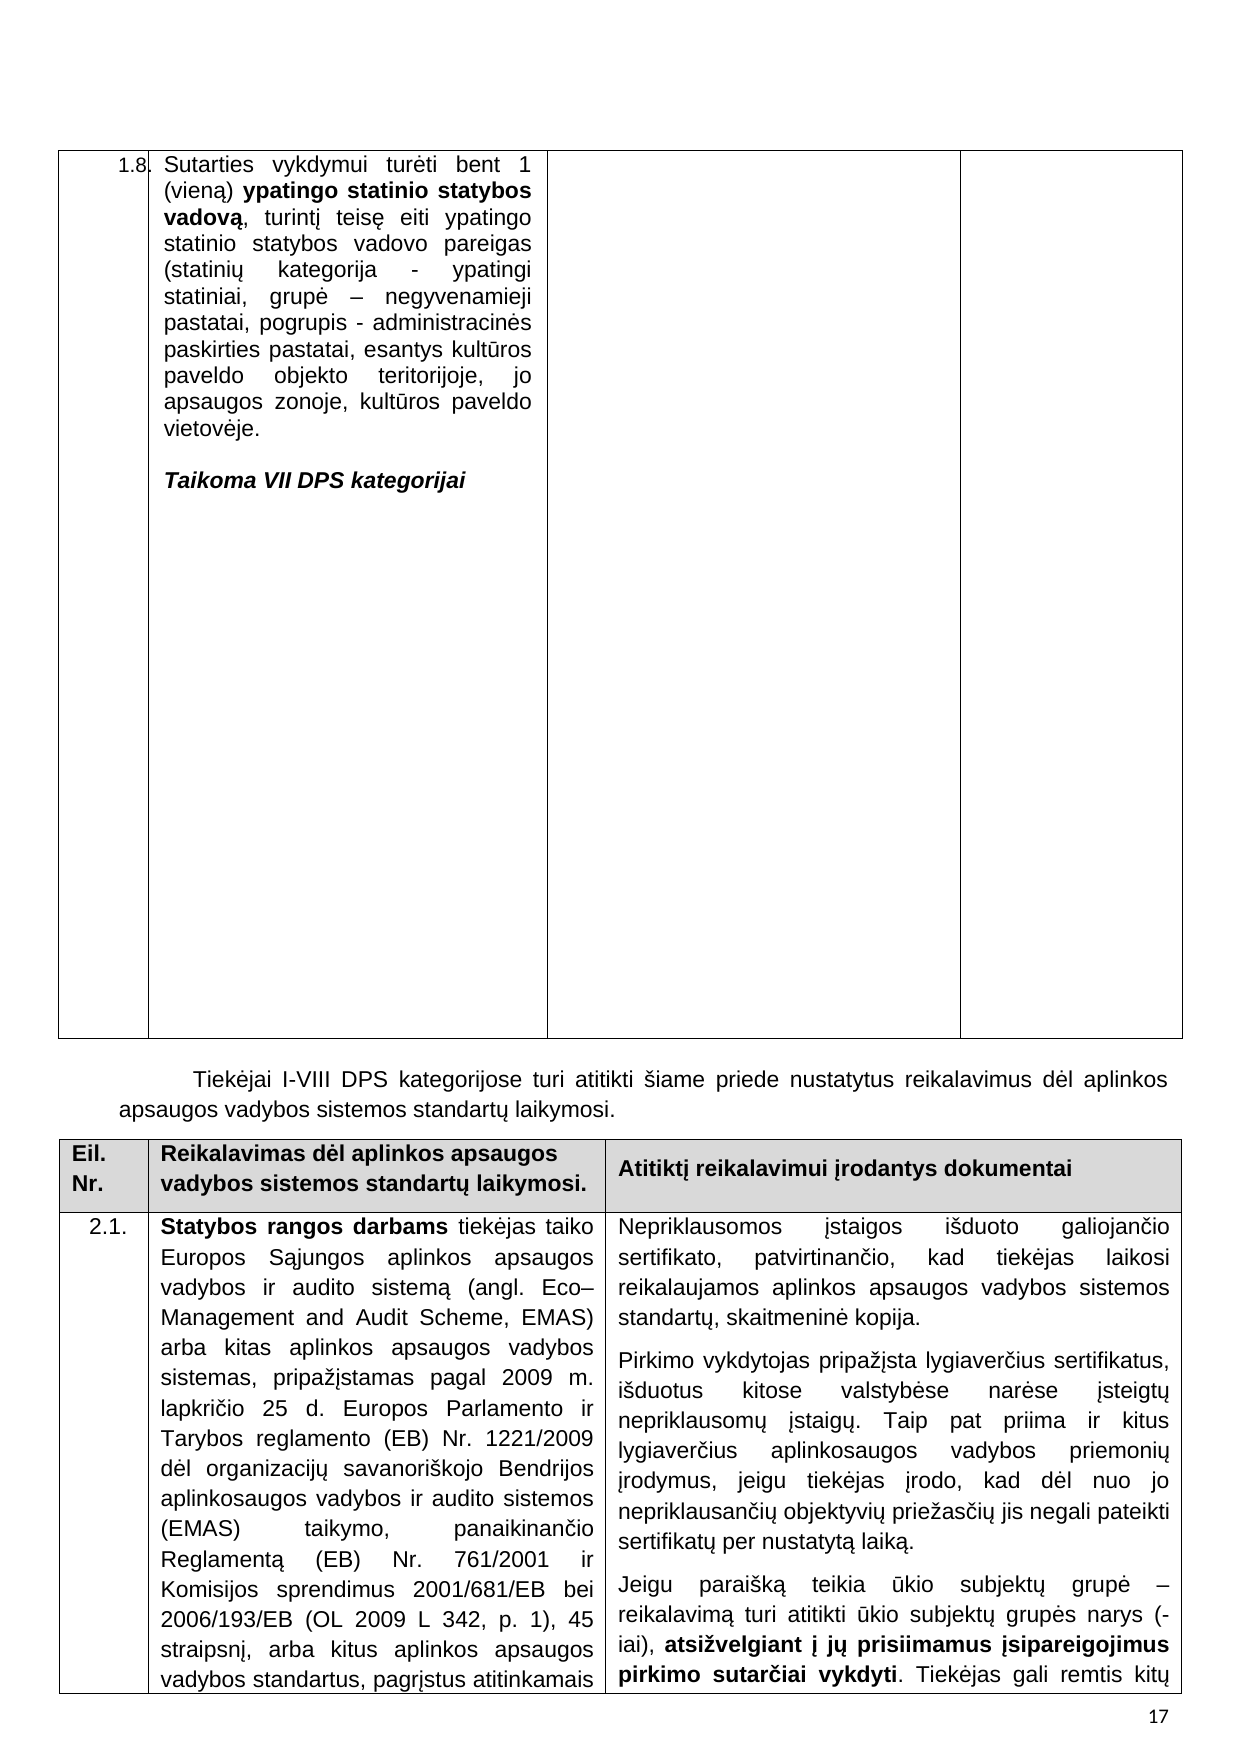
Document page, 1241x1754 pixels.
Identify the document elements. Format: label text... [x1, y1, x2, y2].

table_cell Sutarties vykdymui turėti bent 1 (vieną) ypatingo statinio statybos vadovą, turintį teisę eiti ypatingo statinio statybos vadovo pareigas (statinių kategorija - ypatingi statiniai, grupė – negyvenamieji pastatai, pogrupis - administracinės paskirties pastatai, esantys kultūros paveldo objekto teritorijoje, jo apsaugos zonoje, kultūros paveldo vietovėje. Taikoma VII DPS kategorijai [149, 151, 547, 1038]
text Tiekėjai I-VIII DPS kategorijose turi atitikti šiame priede nustatytus reikalavimus dėl aplinkos apsaugos vadybos sistemos standartų laikymosi. [119, 1066, 1169, 1122]
table_cell 2.1. [60, 1213, 148, 1693]
table_header Eil. Nr. [60, 1140, 148, 1212]
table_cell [149, 1213, 605, 1693]
table_header Atitiktį reikalavimui įrodantys dokumentai [606, 1140, 1181, 1212]
table_cell [961, 151, 1182, 1038]
table_cell [59, 151, 148, 1038]
table_cell [548, 151, 960, 1038]
table_header Reikalavimas dėl aplinkos apsaugos vadybos sistemos standartų laikymosi. [149, 1140, 605, 1212]
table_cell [606, 1213, 1181, 1693]
